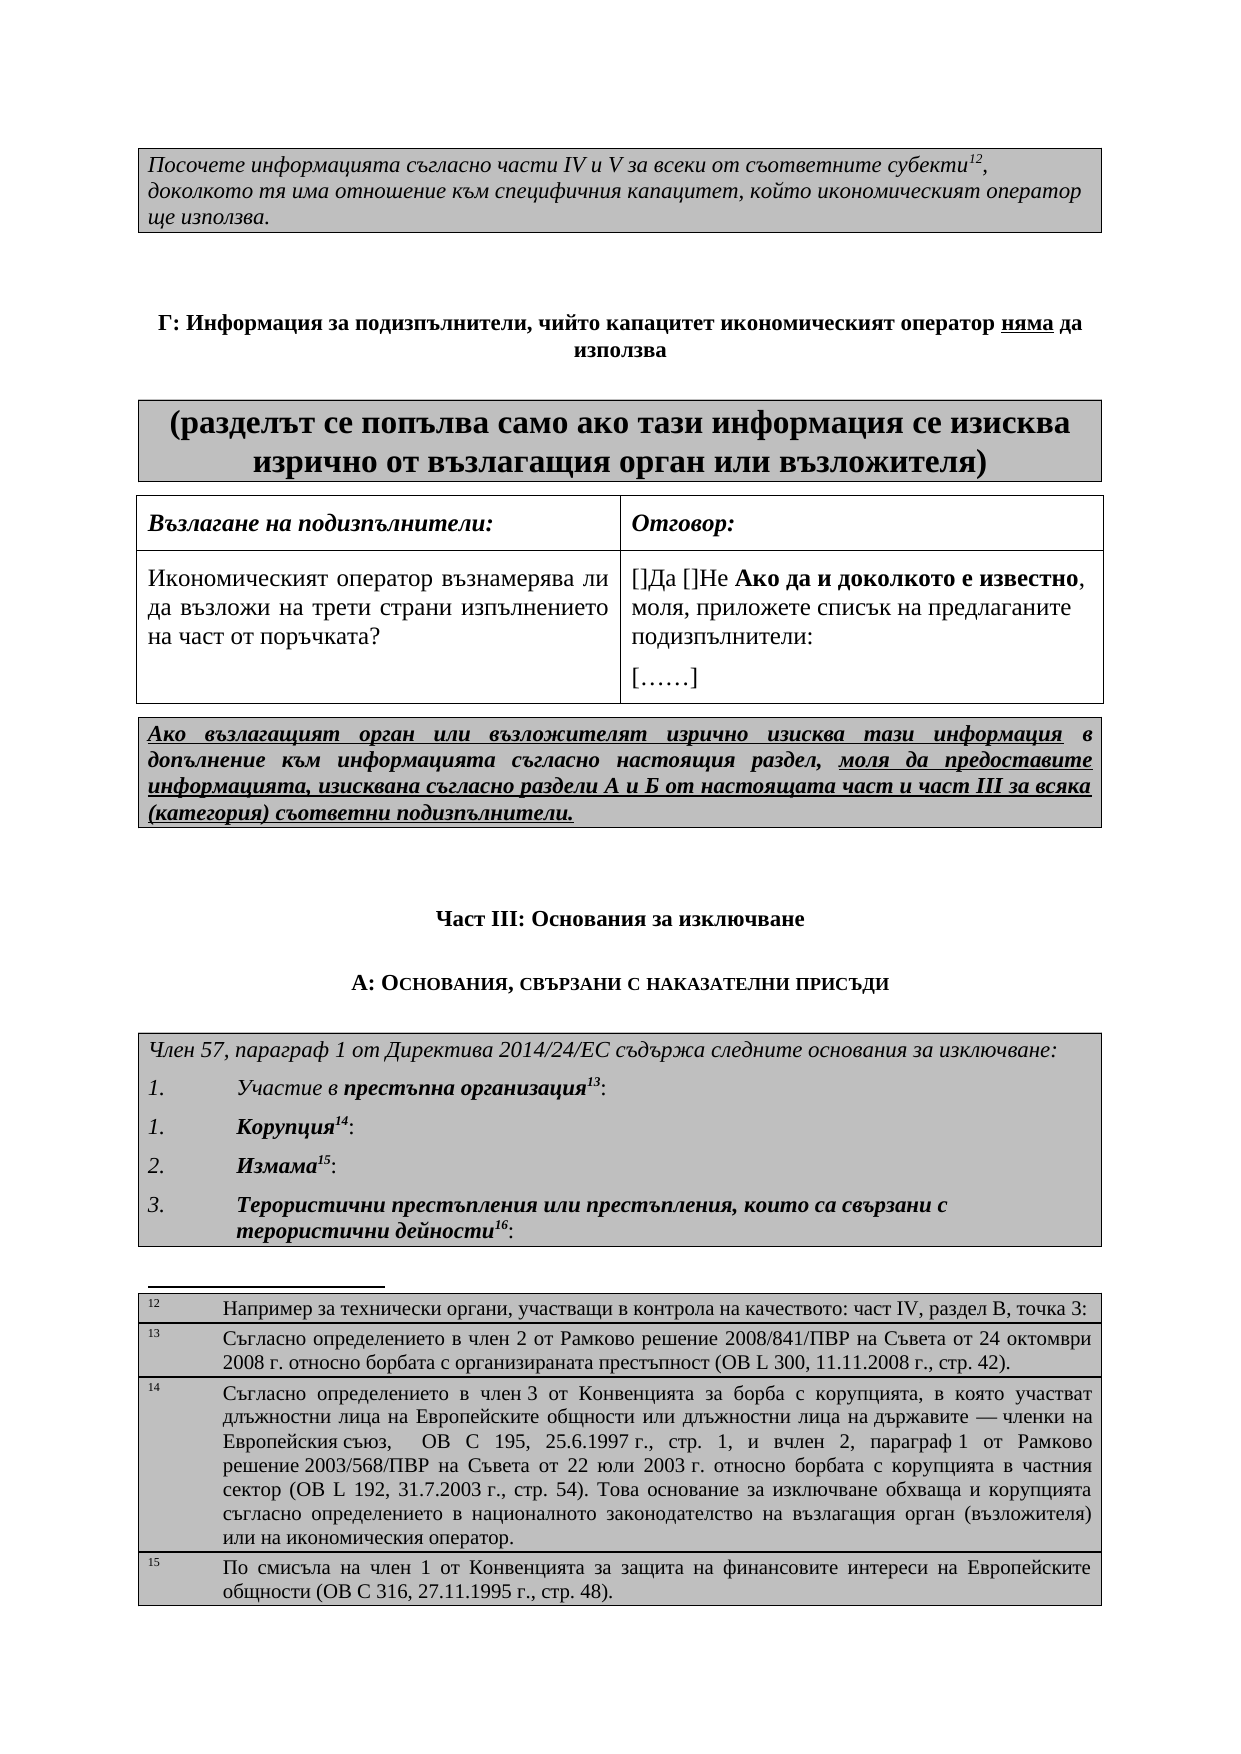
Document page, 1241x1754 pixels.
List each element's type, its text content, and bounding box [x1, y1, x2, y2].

table_cell Икономическият оператор възнамерява ли да възложи на трети страни изпълнението на част от поръчката? [137, 551, 620, 703]
text Терористични престъпления или престъпления, които са свързани с терористични дейности: [139, 1188, 1101, 1246]
text Член 57, параграф 1 от Директива 2014/24/ЕС съдържа следните основания за изключване: [139, 1034, 1101, 1062]
title Ако възлагащият орган или възложителят изрично изисква тази информация в допълнение към информацията съгласно настоящия раздел, моля да предоставите информацията, изисквана съгласно раздели А и Б от настоящата част и част ІІІ за всяка (категория) съответни подизпълнители. [139, 718, 1101, 827]
text Измама: [139, 1149, 1101, 1178]
table_header Отговор: [621, 496, 1103, 550]
title Г: Информация за подизпълнители, чийто капацитет икономическият оператор няма да използва [148, 309, 1093, 362]
table_cell []Да []Не Ако да и доколкото е известно, моля, приложете списък на предлаганите подизпълнители: [……] [621, 551, 1103, 703]
title Част III: Основания за изключване [148, 905, 1093, 931]
text Корупция: [139, 1110, 1101, 1140]
table_header Възлагане на подизпълнители: [137, 496, 620, 550]
title (разделът се попълва само ако тази информация се изисква изрично от възлагащия орган или възложителя) [139, 401, 1101, 481]
title А: Основания, свързани с наказателни присъди [148, 969, 1093, 995]
list Участие в престъпна организация: [139, 1071, 1101, 1101]
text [139, 149, 1101, 232]
